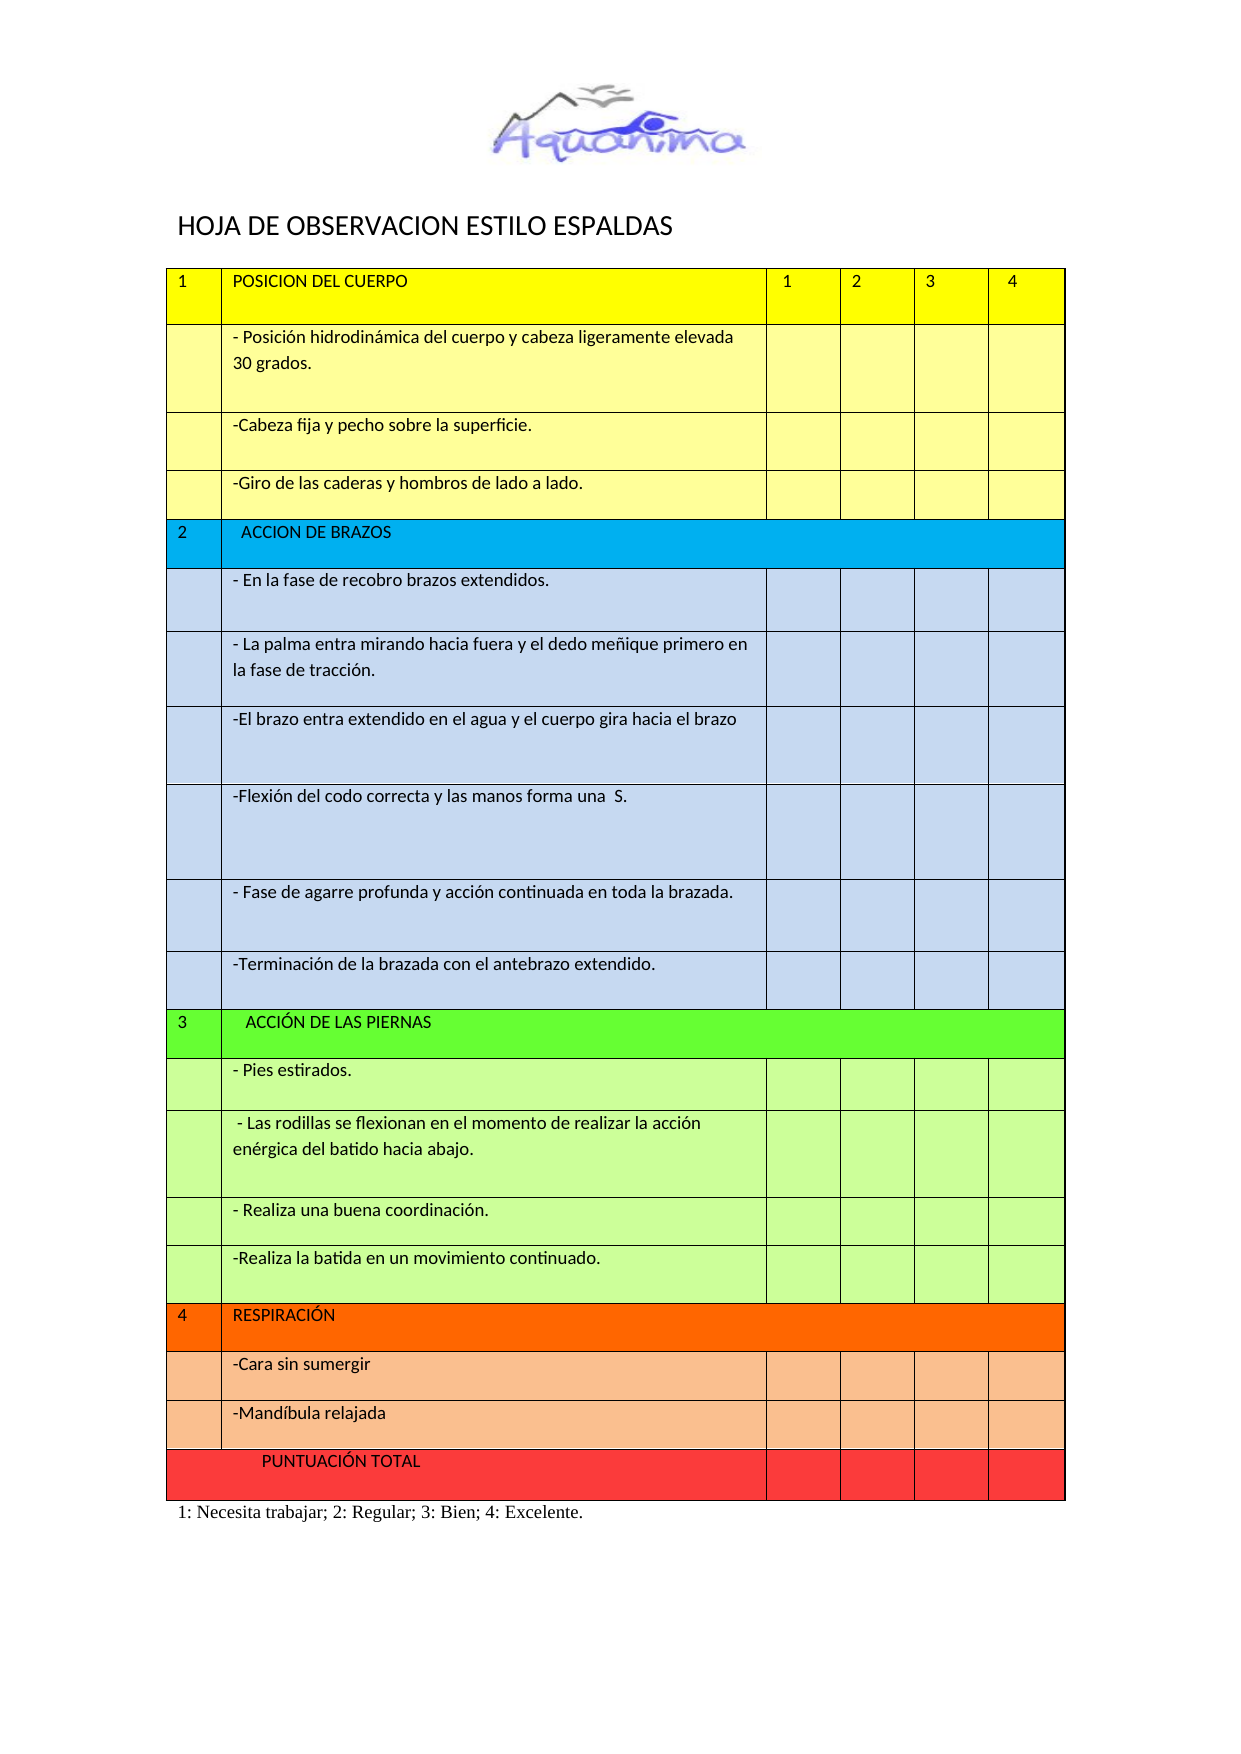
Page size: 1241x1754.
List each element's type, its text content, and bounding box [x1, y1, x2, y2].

table_cell [767, 1352, 840, 1400]
table_cell [915, 471, 988, 519]
table_cell [989, 325, 1064, 412]
table_cell [167, 1246, 221, 1303]
table_cell [167, 325, 221, 412]
table_header 1 [167, 269, 221, 324]
table_cell [915, 785, 988, 879]
table_cell [915, 1246, 988, 1303]
table_cell RESPIRACIÓN [222, 1304, 1064, 1351]
table_cell -Realiza la batida en un movimiento continuado. [222, 1246, 766, 1303]
table_cell [767, 880, 840, 951]
table_cell [989, 471, 1064, 519]
table_cell [989, 1059, 1064, 1110]
table_cell [915, 1059, 988, 1110]
table_cell [767, 1450, 840, 1500]
table_header POSICION DEL CUERPO [222, 269, 766, 324]
table_cell - En la fase de recobro brazos extendidos. [222, 569, 766, 631]
table_cell [167, 880, 221, 951]
table_cell [767, 1111, 840, 1197]
table_cell [767, 632, 840, 706]
table_cell [767, 1246, 840, 1303]
table_cell [841, 325, 914, 412]
table_cell [989, 1111, 1064, 1197]
table_cell [915, 880, 988, 951]
table_cell [841, 1059, 914, 1110]
table_cell - Fase de agarre profunda y acción continuada en toda la brazada. [222, 880, 766, 951]
table_cell [989, 707, 1064, 783]
table_cell -El brazo entra extendido en el agua y el cuerpo gira hacia el brazo [222, 707, 766, 783]
table_cell -Cara sin sumergir [222, 1352, 766, 1400]
table_cell [915, 413, 988, 470]
table_header 1 [767, 269, 840, 324]
table_cell [841, 569, 914, 631]
table_cell [167, 952, 221, 1009]
table_cell [989, 413, 1064, 470]
table_cell [167, 785, 221, 879]
table_cell - Realiza una buena coordinación. [222, 1198, 766, 1245]
table_cell [767, 1401, 840, 1448]
table_cell [841, 785, 914, 879]
table_cell [767, 707, 840, 783]
table_cell -Flexión del codo correcta y las manos forma una S. [222, 785, 766, 879]
table_cell -Cabeza fija y pecho sobre la superficie. [222, 413, 766, 470]
table_cell -Mandíbula relajada [222, 1401, 766, 1448]
table_cell [841, 413, 914, 470]
table_cell [915, 1111, 988, 1197]
table_cell [167, 413, 221, 470]
table_cell [767, 569, 840, 631]
table_cell [841, 1246, 914, 1303]
table_cell - La palma entra mirando hacia fuera y el dedo meñique primero en la fase de tracción. [222, 632, 766, 706]
table_cell - Posición hidrodinámica del cuerpo y cabeza ligeramente elevada 30 grados. [222, 325, 766, 412]
table_header 4 [989, 269, 1064, 324]
table_cell [167, 1111, 221, 1197]
table_cell [841, 1352, 914, 1400]
table_cell [167, 569, 221, 631]
table_cell [989, 785, 1064, 879]
table_cell [989, 1352, 1064, 1400]
table_cell 2 [167, 520, 221, 568]
table_cell PUNTUACIÓN TOTAL [167, 1450, 766, 1500]
table_cell [767, 1198, 840, 1245]
table_cell [767, 952, 840, 1009]
table_cell [989, 1450, 1064, 1500]
table_cell [915, 1198, 988, 1245]
table_cell [167, 1401, 221, 1448]
table_cell [989, 632, 1064, 706]
table_cell ACCION DE BRAZOS [222, 520, 1064, 568]
table_cell - Pies estirados. [222, 1059, 766, 1110]
table_cell [915, 632, 988, 706]
table_cell [915, 707, 988, 783]
table_cell [841, 1401, 914, 1448]
table_cell [841, 880, 914, 951]
text HOJA DE OBSERVACION ESTILO ESPALDAS [177, 207, 1063, 242]
table_cell [841, 632, 914, 706]
table_cell [989, 880, 1064, 951]
table_cell -Giro de las caderas y hombros de lado a lado. [222, 471, 766, 519]
table_cell [915, 1352, 988, 1400]
table_cell [767, 413, 840, 470]
table_cell [915, 1401, 988, 1448]
table_cell [167, 1352, 221, 1400]
table_cell [989, 952, 1064, 1009]
table_cell 3 [167, 1010, 221, 1058]
table_cell [841, 952, 914, 1009]
table_cell - Las rodillas se flexionan en el momento de realizar la acción enérgica del batido hacia abajo. [222, 1111, 766, 1197]
table_cell [841, 1198, 914, 1245]
table_header 2 [841, 269, 914, 324]
table_cell [167, 471, 221, 519]
table_cell 4 [167, 1304, 221, 1351]
table_cell [915, 1450, 988, 1500]
table_cell [989, 569, 1064, 631]
table_cell [841, 471, 914, 519]
table_cell [767, 1059, 840, 1110]
table_cell [841, 707, 914, 783]
table_cell [989, 1246, 1064, 1303]
table_cell -Terminación de la brazada con el antebrazo extendido. [222, 952, 766, 1009]
table_cell [915, 325, 988, 412]
table_cell [167, 632, 221, 706]
table_cell [841, 1450, 914, 1500]
table_cell [989, 1401, 1064, 1448]
picture [478, 73, 762, 179]
table_header 3 [915, 269, 988, 324]
table_cell [767, 785, 840, 879]
table_cell [841, 1111, 914, 1197]
table_cell [915, 569, 988, 631]
table_cell [767, 471, 840, 519]
table_cell [915, 952, 988, 1009]
table_cell [989, 1198, 1064, 1245]
table_cell [767, 325, 840, 412]
text 1: Necesita trabajar; 2: Regular; 3: Bien; 4: Excelente. [177, 1501, 1063, 1523]
table_cell [167, 1198, 221, 1245]
table_cell [167, 1059, 221, 1110]
table_cell [167, 707, 221, 783]
table_cell ACCIÓN DE LAS PIERNAS [222, 1010, 1064, 1058]
